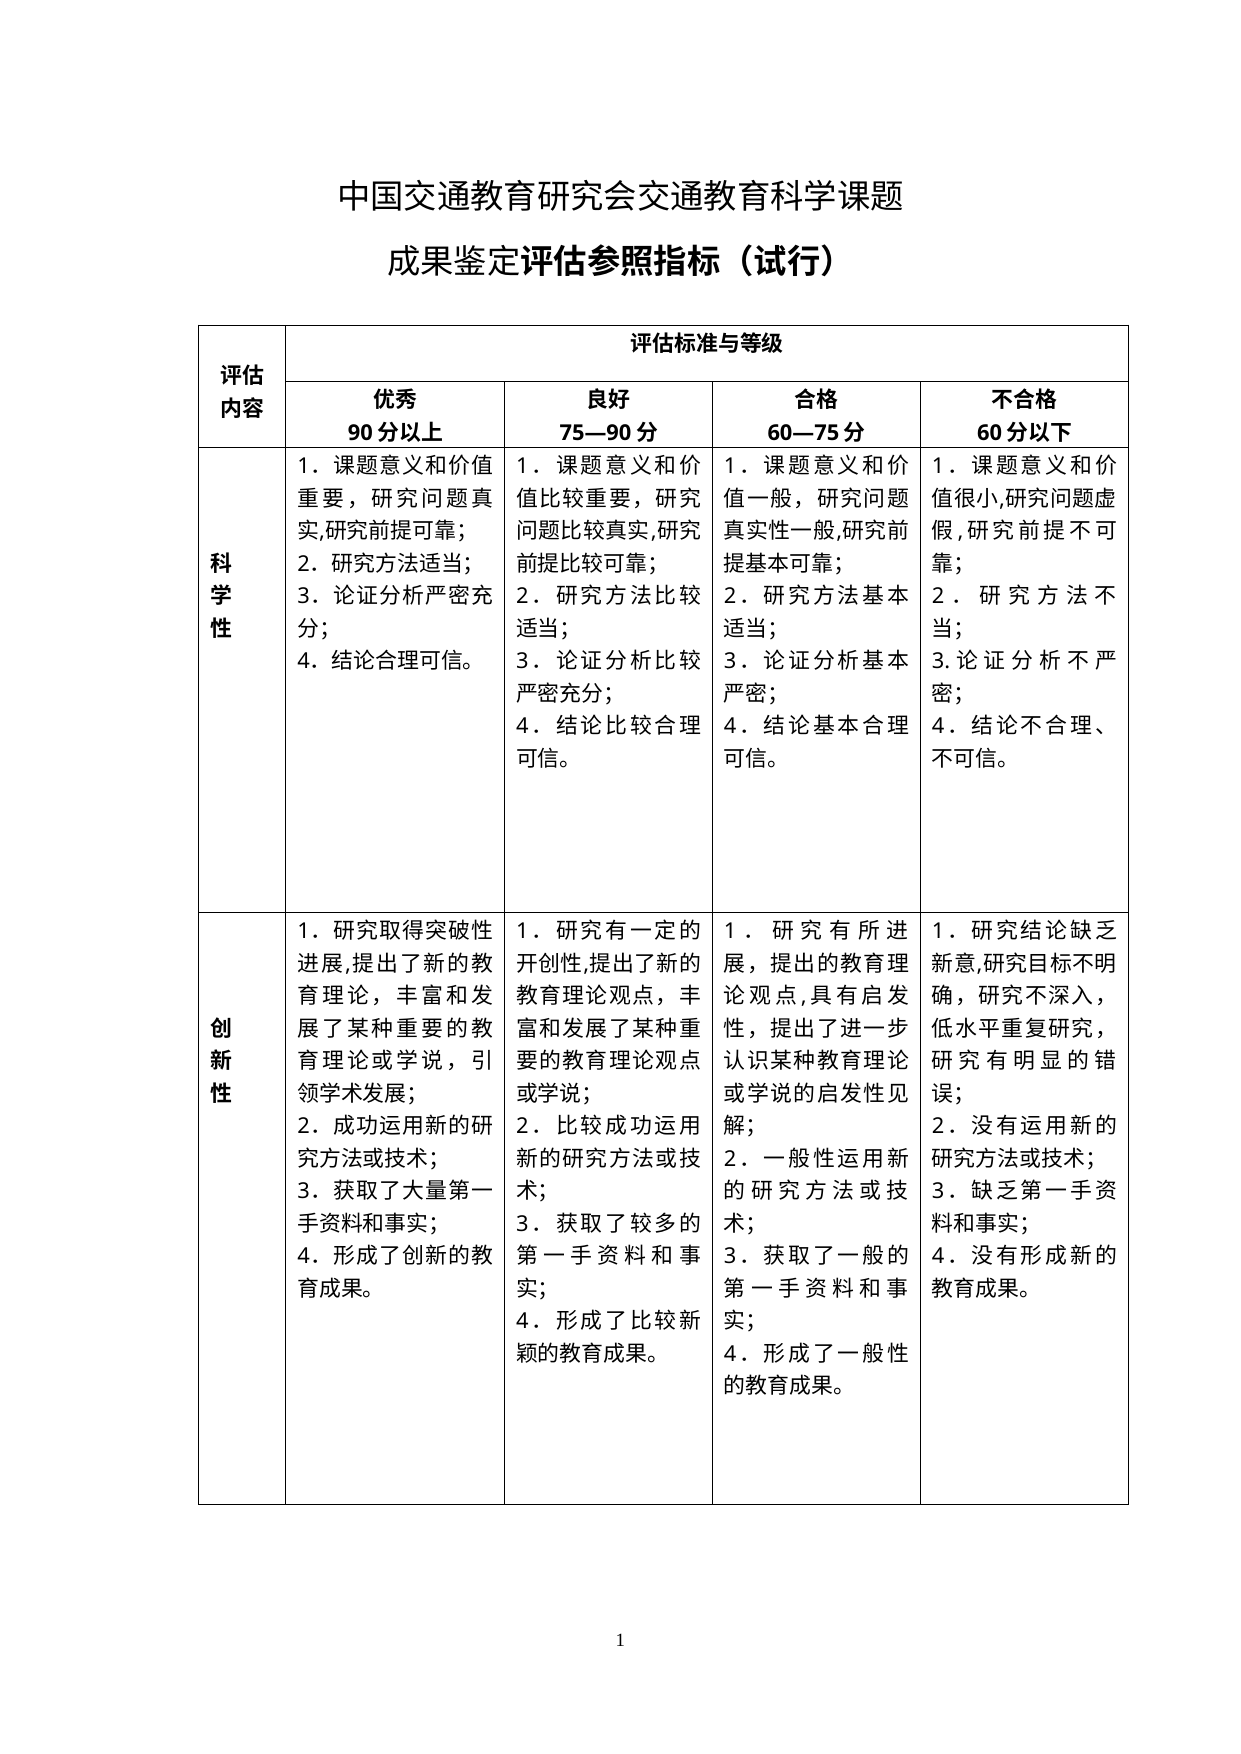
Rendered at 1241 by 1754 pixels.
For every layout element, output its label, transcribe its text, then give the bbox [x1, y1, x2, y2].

text 成果鉴定评估参照指标（试行） [187, 227, 1053, 292]
text 中国交通教育研究会交通教育科学课题 [187, 162, 1053, 227]
table_cell 1．研究有所进展，提出的教育理论观点,具有启发性，提出了进一步认识某种教育理论或学说的启发性见解； 2．一般性运用新的研究方法或技术； 3．获取了一般的第一手资料和事实； 4．形成了一般性的教育成果。 [713, 913, 920, 1504]
table_cell 1．研究结论缺乏新意,研究目标不明确，研究不深入，低水平重复研究，研究有明显的错误； 2．没有运用新的研究方法或技术； 3．缺乏第一手资料和事实； 4．没有形成新的教育成果。 [921, 913, 1128, 1504]
table_cell 创 新 性 [199, 913, 285, 1504]
table_cell 不合格 60分以下 [921, 382, 1128, 447]
table_cell 1．研究有一定的开创性,提出了新的教育理论观点，丰富和发展了某种重要的教育理论观点或学说； 2．比较成功运用新的研究方法或技术； 3．获取了较多的第一手资料和事实； 4．形成了比较新颖的教育成果。 [505, 913, 712, 1504]
table_cell 1．课题意义和价值比较重要，研究问题比较真实,研究前提比较可靠； 2．研究方法比较适当； 3．论证分析比较严密充分； 4．结论比较合理可信。 [505, 448, 712, 912]
table_cell 1．课题意义和价值一般，研究问题真实性一般,研究前提基本可靠； 2．研究方法基本适当； 3．论证分析基本严密； 4．结论基本合理可信。 [713, 448, 920, 912]
table_cell 优秀 90分以上 [286, 382, 504, 447]
table_header 评估标准与等级 [286, 326, 1128, 381]
table_cell 科 学 性 [199, 448, 285, 912]
table_cell 合格 60—75分 [713, 382, 920, 447]
table_header 评估内容 [199, 326, 285, 447]
table_cell 良好 75—90分 [505, 382, 712, 447]
table_cell 1．研究取得突破性进展,提出了新的教育理论，丰富和发展了某种重要的教育理论或学说，引领学术发展； 2．成功运用新的研究方法或技术； 3．获取了大量第一手资料和事实； 4．形成了创新的教育成果。 [286, 913, 504, 1504]
table_cell 1．课题意义和价值重要，研究问题真实,研究前提可靠； 2．研究方法适当； 3．论证分析严密充分； 4．结论合理可信。 [286, 448, 504, 912]
table_cell 1．课题意义和价值很小,研究问题虚假,研究前提不可靠； 2．研究方法不当； 3.论证分析不严密； 4．结论不合理、不可信。 [921, 448, 1128, 912]
